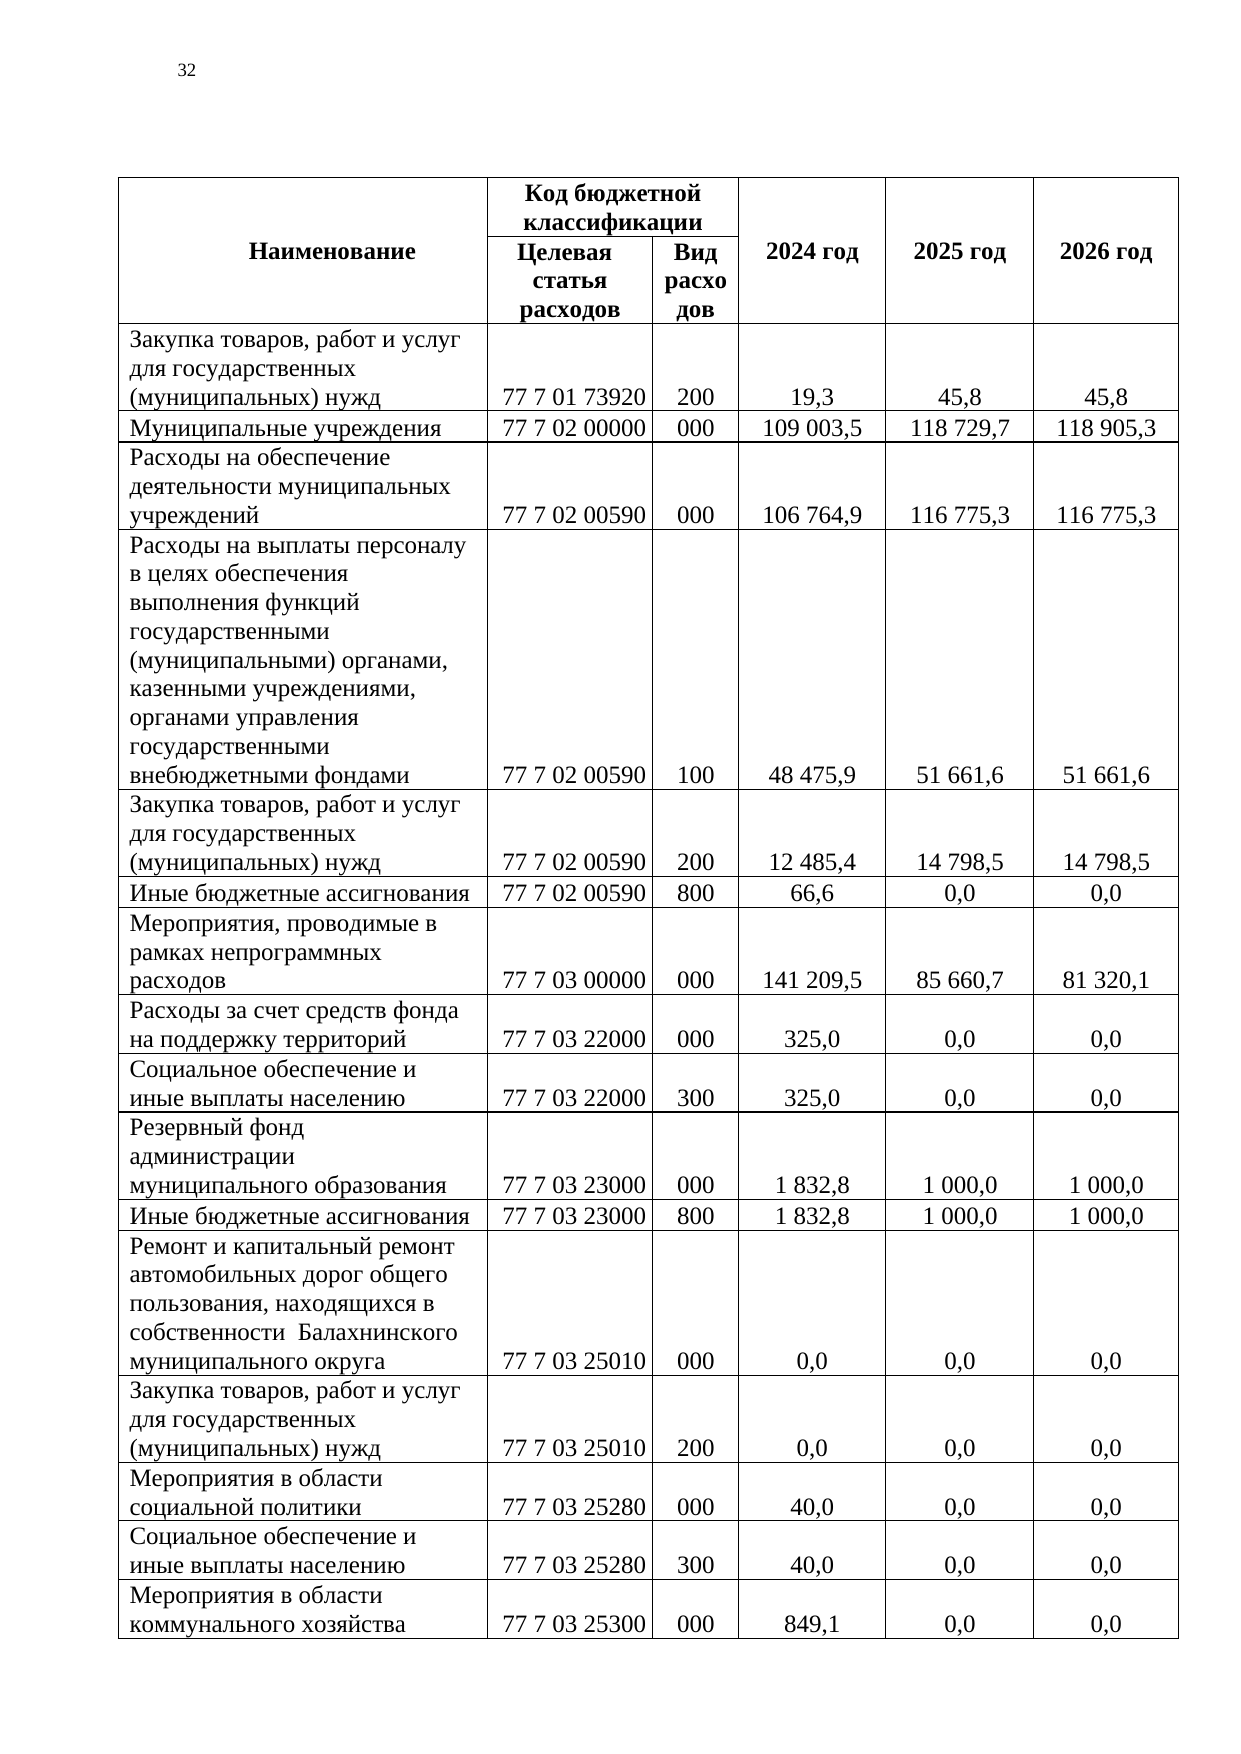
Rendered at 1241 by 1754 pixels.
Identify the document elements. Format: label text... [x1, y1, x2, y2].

table_cell 77 7 03 25010 [488, 1231, 652, 1374]
table_cell 77 7 03 23000 [488, 1113, 652, 1199]
table_cell 300 [653, 1521, 738, 1579]
table_cell 77 7 03 00000 [488, 908, 652, 994]
table_cell 0,0 [1034, 1463, 1178, 1520]
table_cell 200 [653, 790, 738, 876]
table_cell 000 [653, 1231, 738, 1374]
table_cell 51 661,6 [1034, 530, 1178, 788]
table_cell 77 7 02 00000 [488, 411, 652, 441]
table_cell 849,1 [739, 1580, 885, 1637]
table_cell 000 [653, 1463, 738, 1520]
table_cell 77 7 01 73920 [488, 324, 652, 410]
table_cell Закупка товаров, работ и услуг для государственных (муниципальных) нужд [119, 324, 487, 410]
table_cell 77 7 02 00590 [488, 443, 652, 529]
table_cell 116 775,3 [886, 443, 1033, 529]
table_cell Расходы на обеспечение деятельности муниципальных учреждений [119, 443, 487, 529]
table_cell 1 000,0 [886, 1200, 1033, 1230]
table_cell Мероприятия в области социальной политики [119, 1463, 487, 1520]
table_cell 45,8 [886, 324, 1033, 410]
table_cell 0,0 [739, 1376, 885, 1462]
table_cell 0,0 [886, 1580, 1033, 1637]
table_cell 0,0 [739, 1231, 885, 1374]
table_header 2024 год [739, 178, 885, 323]
table_cell 0,0 [886, 1376, 1033, 1462]
table_cell 1 000,0 [1034, 1113, 1178, 1199]
table_cell 0,0 [1034, 1376, 1178, 1462]
table_cell Иные бюджетные ассигнования [119, 1200, 487, 1230]
table_cell 77 7 02 00590 [488, 530, 652, 788]
table_cell 0,0 [1034, 1521, 1178, 1579]
table_cell 0,0 [886, 995, 1033, 1053]
table_cell 000 [653, 1580, 738, 1637]
table_cell 19,3 [739, 324, 885, 410]
table_cell 0,0 [1034, 1231, 1178, 1374]
table_cell 14 798,5 [886, 790, 1033, 876]
table_cell Целевая статья расходов [488, 237, 652, 323]
table_cell 0,0 [886, 1054, 1033, 1111]
table_cell Социальное обеспечение и иные выплаты населению [119, 1521, 487, 1579]
table_cell 0,0 [886, 1463, 1033, 1520]
table_cell Расходы на выплаты персоналу в целях обеспечения выполнения функций государственными (муниципальными) органами, казенными учреждениями, органами управления государственными внебюджетными фондами [119, 530, 487, 788]
table_cell Иные бюджетные ассигнования [119, 877, 487, 907]
table_header Код бюджетной классификации [488, 178, 738, 236]
table_cell 14 798,5 [1034, 790, 1178, 876]
table_cell Социальное обеспечение и иные выплаты населению [119, 1054, 487, 1111]
table_cell 200 [653, 1376, 738, 1462]
table_cell 118 905,3 [1034, 411, 1178, 441]
table_cell 77 7 03 25280 [488, 1521, 652, 1579]
table_cell 40,0 [739, 1463, 885, 1520]
table_cell 000 [653, 443, 738, 529]
table_cell 40,0 [739, 1521, 885, 1579]
table_cell 1 832,8 [739, 1200, 885, 1230]
table_cell 12 485,4 [739, 790, 885, 876]
table_cell Вид расходов [653, 237, 738, 323]
table_cell Мероприятия в области коммунального хозяйства [119, 1580, 487, 1637]
table_cell 000 [653, 1113, 738, 1199]
table_cell 85 660,7 [886, 908, 1033, 994]
table_cell Закупка товаров, работ и услуг для государственных (муниципальных) нужд [119, 1376, 487, 1462]
table_cell 77 7 02 00590 [488, 877, 652, 907]
table_cell Мероприятия, проводимые в рамках непрограммных расходов [119, 908, 487, 994]
table_cell Расходы за счет средств фонда на поддержку территорий [119, 995, 487, 1053]
table_cell 0,0 [886, 877, 1033, 907]
table_cell 77 7 03 25300 [488, 1580, 652, 1637]
table_header Наименование [119, 178, 487, 323]
table_cell 106 764,9 [739, 443, 885, 529]
table_cell 77 7 03 22000 [488, 995, 652, 1053]
table_cell 300 [653, 1054, 738, 1111]
table_cell 109 003,5 [739, 411, 885, 441]
table_cell 000 [653, 411, 738, 441]
table_cell 77 7 02 00590 [488, 790, 652, 876]
table_cell 1 000,0 [1034, 1200, 1178, 1230]
table_cell 77 7 03 25010 [488, 1376, 652, 1462]
table_cell 0,0 [886, 1521, 1033, 1579]
table_cell 100 [653, 530, 738, 788]
table_cell 800 [653, 877, 738, 907]
table_cell 48 475,9 [739, 530, 885, 788]
table_cell 77 7 03 25280 [488, 1463, 652, 1520]
table_cell 0,0 [1034, 1580, 1178, 1637]
table_cell 141 209,5 [739, 908, 885, 994]
table_header 2025 год [886, 178, 1033, 323]
table_cell 200 [653, 324, 738, 410]
table_cell 0,0 [886, 1231, 1033, 1374]
table_cell 77 7 03 23000 [488, 1200, 652, 1230]
table_header 2026 год [1034, 178, 1178, 323]
table_cell 118 729,7 [886, 411, 1033, 441]
table_cell 0,0 [1034, 995, 1178, 1053]
table_cell 000 [653, 995, 738, 1053]
table_cell 77 7 03 22000 [488, 1054, 652, 1111]
table_cell 325,0 [739, 995, 885, 1053]
table_cell 1 832,8 [739, 1113, 885, 1199]
table_cell Ремонт и капитальный ремонт автомобильных дорог общего пользования, находящихся в собственности Балахнинского муниципального округа [119, 1231, 487, 1374]
table_cell 800 [653, 1200, 738, 1230]
table_cell 000 [653, 908, 738, 994]
table_cell 81 320,1 [1034, 908, 1178, 994]
table_cell 45,8 [1034, 324, 1178, 410]
table_cell Закупка товаров, работ и услуг для государственных (муниципальных) нужд [119, 790, 487, 876]
table_cell 116 775,3 [1034, 443, 1178, 529]
table_cell 1 000,0 [886, 1113, 1033, 1199]
table_cell 325,0 [739, 1054, 885, 1111]
table_cell Муниципальные учреждения [119, 411, 487, 441]
table_cell 0,0 [1034, 1054, 1178, 1111]
table_cell Резервный фонд администрации муниципального образования [119, 1113, 487, 1199]
table_cell 66,6 [739, 877, 885, 907]
table_cell 0,0 [1034, 877, 1178, 907]
table_cell 51 661,6 [886, 530, 1033, 788]
